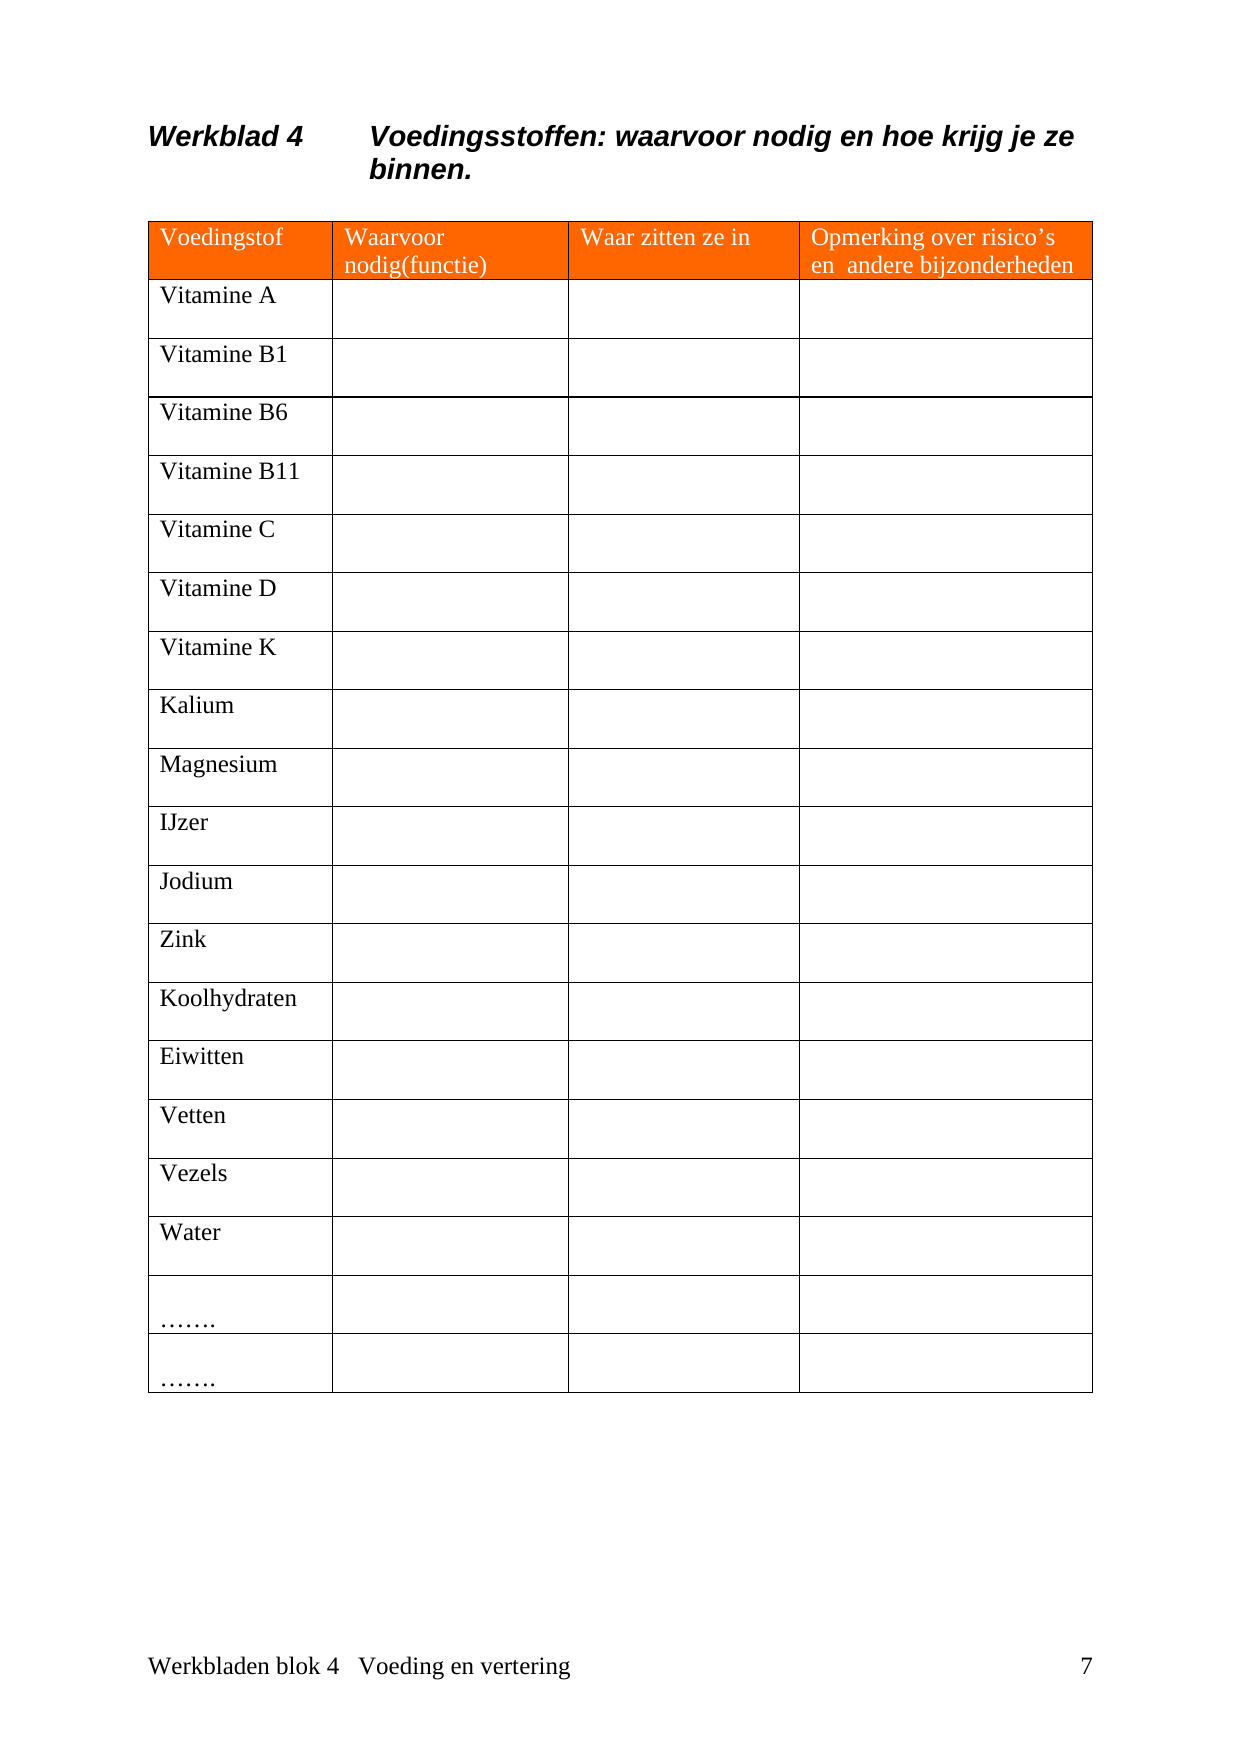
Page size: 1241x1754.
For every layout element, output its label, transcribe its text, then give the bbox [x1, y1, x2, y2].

table_cell [569, 1276, 799, 1333]
table_cell Vitamine A [149, 280, 332, 338]
table_cell [333, 924, 568, 982]
table_cell [569, 339, 799, 396]
table_cell [569, 456, 799, 513]
table_cell [800, 690, 1092, 748]
table_cell [333, 515, 568, 572]
table_cell Jodium [149, 866, 332, 923]
table_cell [569, 573, 799, 631]
table_cell Vitamine B1 [149, 339, 332, 396]
table_cell [800, 456, 1092, 513]
table_cell Vitamine K [149, 632, 332, 689]
table_cell [800, 1334, 1092, 1392]
table_cell [333, 807, 568, 865]
table_cell [333, 339, 568, 396]
table_header Opmerking over risico’s en andere bijzonderheden [800, 222, 1092, 279]
table_cell [333, 1100, 568, 1157]
table_cell [333, 398, 568, 455]
table_cell [800, 1100, 1092, 1157]
table_cell [333, 983, 568, 1040]
table_cell [800, 1276, 1092, 1333]
table_cell [569, 866, 799, 923]
table_cell [569, 280, 799, 338]
table_cell Vetten [149, 1100, 332, 1157]
table_cell [800, 632, 1092, 689]
table_cell [333, 866, 568, 923]
table_cell [333, 456, 568, 513]
table_cell [569, 807, 799, 865]
table_cell ……. [149, 1276, 332, 1333]
table_cell Vitamine D [149, 573, 332, 631]
table_cell ……. [149, 1334, 332, 1392]
table_cell [800, 1041, 1092, 1099]
table_cell Vitamine B11 [149, 456, 332, 513]
table_cell [569, 749, 799, 806]
table_cell Magnesium [149, 749, 332, 806]
table_cell [800, 749, 1092, 806]
table_header Voedingstof [149, 222, 332, 279]
table_cell Eiwitten [149, 1041, 332, 1099]
table_cell [800, 807, 1092, 865]
table_cell [569, 398, 799, 455]
table_cell Zink [149, 924, 332, 982]
table_cell Vezels [149, 1159, 332, 1216]
table_cell Water [149, 1217, 332, 1274]
table_cell [569, 1041, 799, 1099]
table_cell [333, 1217, 568, 1274]
table_cell [800, 983, 1092, 1040]
table_cell [569, 1334, 799, 1392]
table_cell [569, 690, 799, 748]
table_cell [569, 632, 799, 689]
table_cell [569, 1159, 799, 1216]
table_header Waarvoor nodig(functie) [333, 222, 568, 279]
table_cell [800, 515, 1092, 572]
table_header Waar zitten ze in [569, 222, 799, 279]
table_cell Vitamine C [149, 515, 332, 572]
table_cell IJzer [149, 807, 332, 865]
table_cell [333, 749, 568, 806]
table_cell [800, 1159, 1092, 1216]
subtitle Werkblad 4 Voedingsstoffen: waarvoor nodig en hoe krijg je ze binnen. [148, 119, 1093, 186]
table_cell [569, 1217, 799, 1274]
table_cell [800, 398, 1092, 455]
table_cell [800, 280, 1092, 338]
table_cell [569, 924, 799, 982]
table_cell [569, 983, 799, 1040]
table_cell Vitamine B6 [149, 398, 332, 455]
table_cell Kalium [149, 690, 332, 748]
table_cell [333, 1159, 568, 1216]
table_cell [800, 1217, 1092, 1274]
table_cell [800, 866, 1092, 923]
table_cell [800, 339, 1092, 396]
table_cell [333, 280, 568, 338]
table_cell [800, 924, 1092, 982]
table_cell [800, 573, 1092, 631]
table_cell Koolhydraten [149, 983, 332, 1040]
table_cell [333, 632, 568, 689]
table_cell [333, 1276, 568, 1333]
table_cell [569, 1100, 799, 1157]
table_cell [333, 1041, 568, 1099]
table_cell [333, 1334, 568, 1392]
table_cell [569, 515, 799, 572]
table_cell [333, 690, 568, 748]
table_cell [333, 573, 568, 631]
